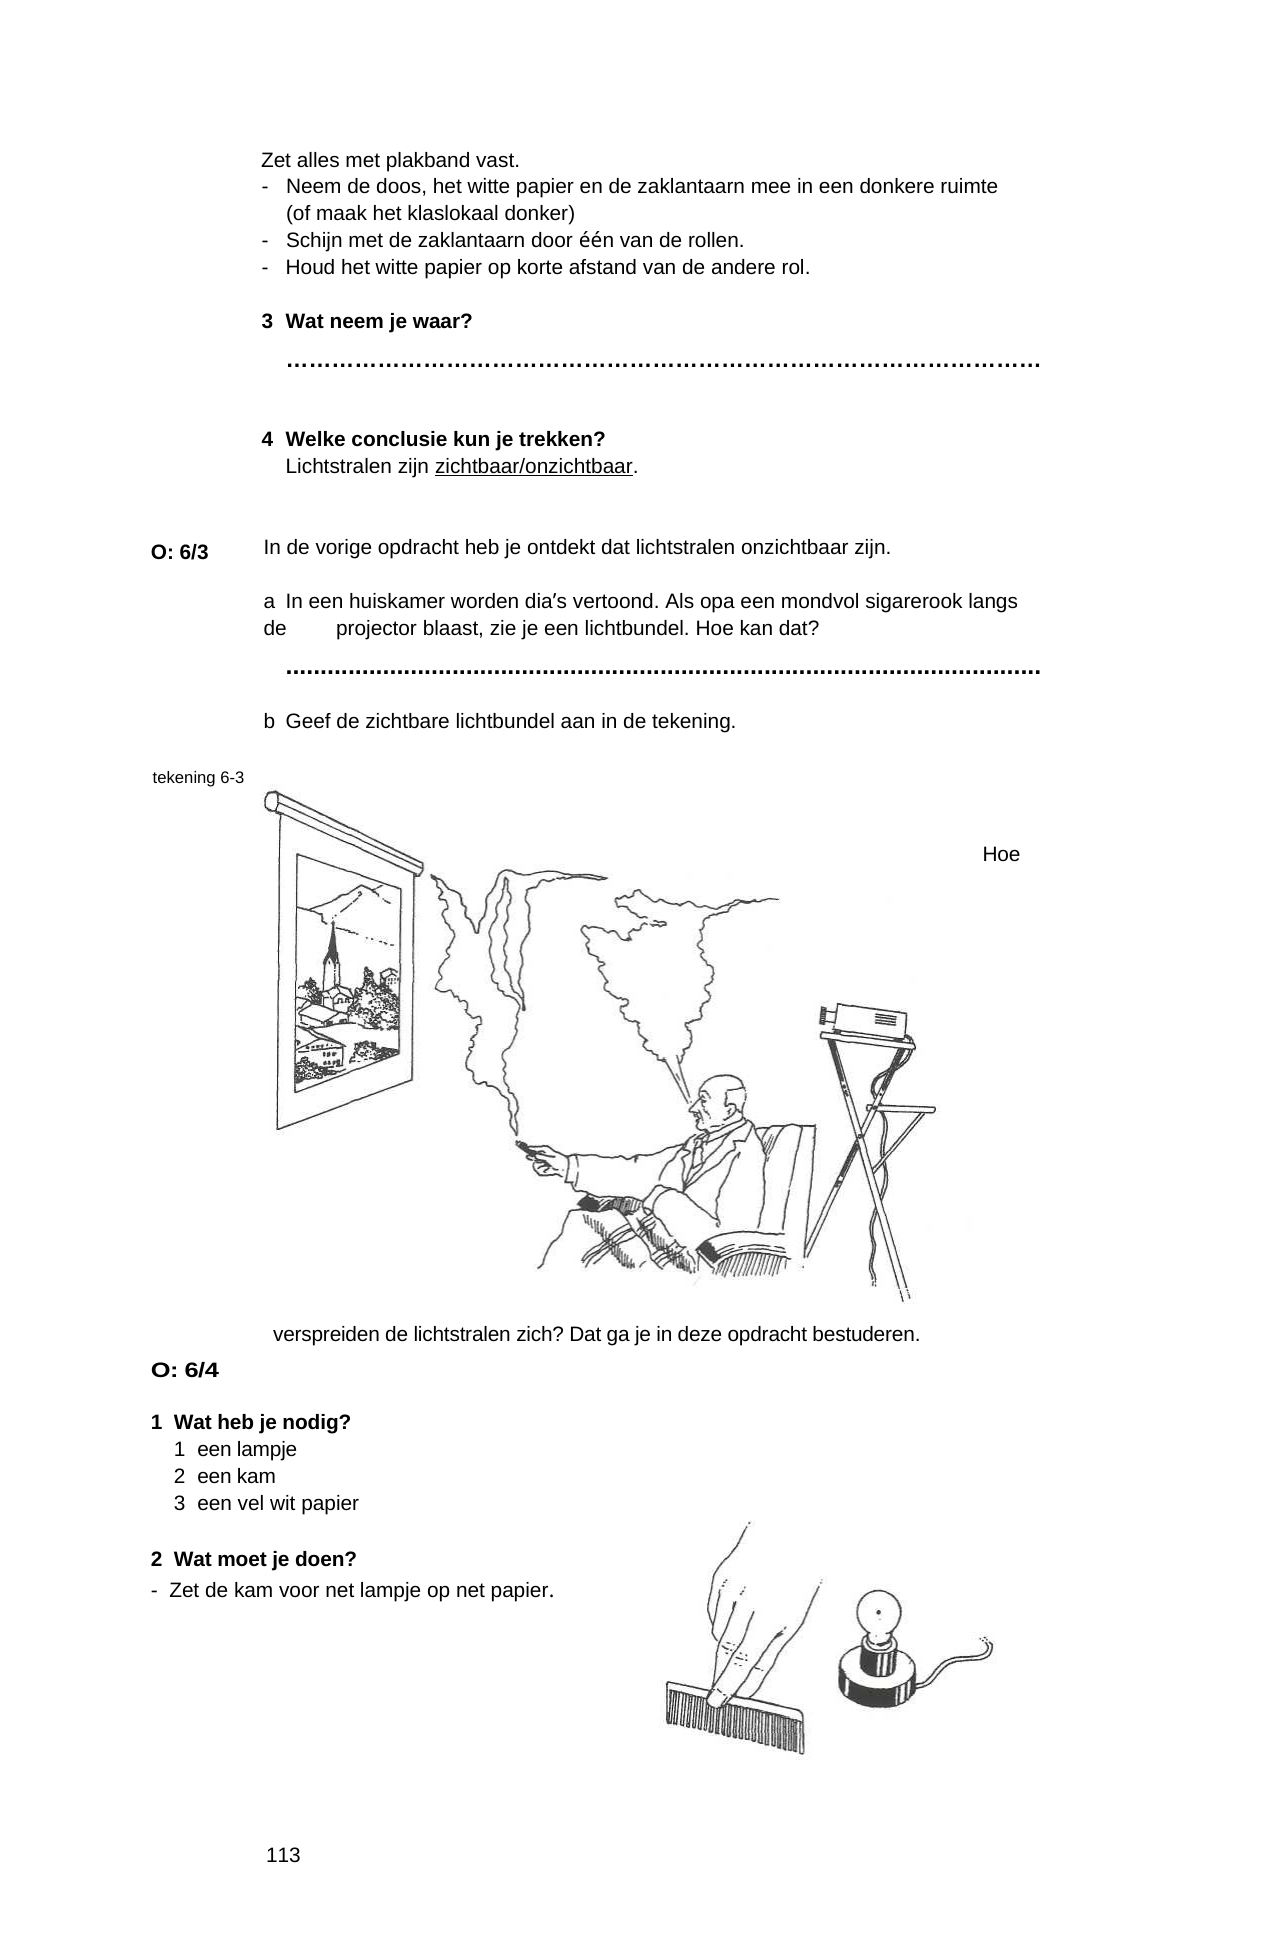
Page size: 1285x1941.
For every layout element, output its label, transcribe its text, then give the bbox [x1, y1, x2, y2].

list een kam [173, 1462, 594, 1489]
text ……………………………………………………………………………………… [261, 346, 1046, 373]
list Welke conclusie kun je trekken? [261, 425, 1046, 452]
list Schijn met de zaklantaarn door één van de rollen. [261, 226, 1046, 252]
text tekening 6-3 [152, 768, 1049, 787]
text b Geef de zichtbare lichtbundel aan in de tekening. [263, 707, 1046, 734]
text 2 Wat moet je doen? [151, 1547, 594, 1571]
text 1 Wat heb je nodig? [151, 1408, 594, 1435]
text a In een huiskamer worden dia’s vertoond. Als opa een mondvol sigarerook langs de projector blaast, zie je een lichtbundel. Hoe kan dat? [263, 587, 1046, 641]
text - Zet de kam voor net lampje op net papier. [151, 1575, 594, 1603]
text ............................................................................................................. [264, 653, 1046, 680]
text In de vorige opdracht heb je ontdekt dat lichtstralen onzichtbaar zijn. [263, 533, 1046, 560]
text Lichtstralen zijn zichtbaar/onzichtbaar. [263, 452, 1046, 479]
list een vel wit papier [173, 1489, 594, 1516]
list een lampje [173, 1435, 594, 1462]
picture [252, 776, 978, 1308]
text O: 6/4 [151, 1357, 235, 1381]
picture [651, 1504, 1020, 1767]
list Neem de doos, het witte papier en de zaklantaarn mee in een donkere ruimte (of maak het klaslokaal donker) [261, 172, 1000, 226]
list Houd het witte papier op korte afstand van de andere rol. [261, 252, 1046, 279]
list Wat neem je waar? [261, 306, 1046, 333]
